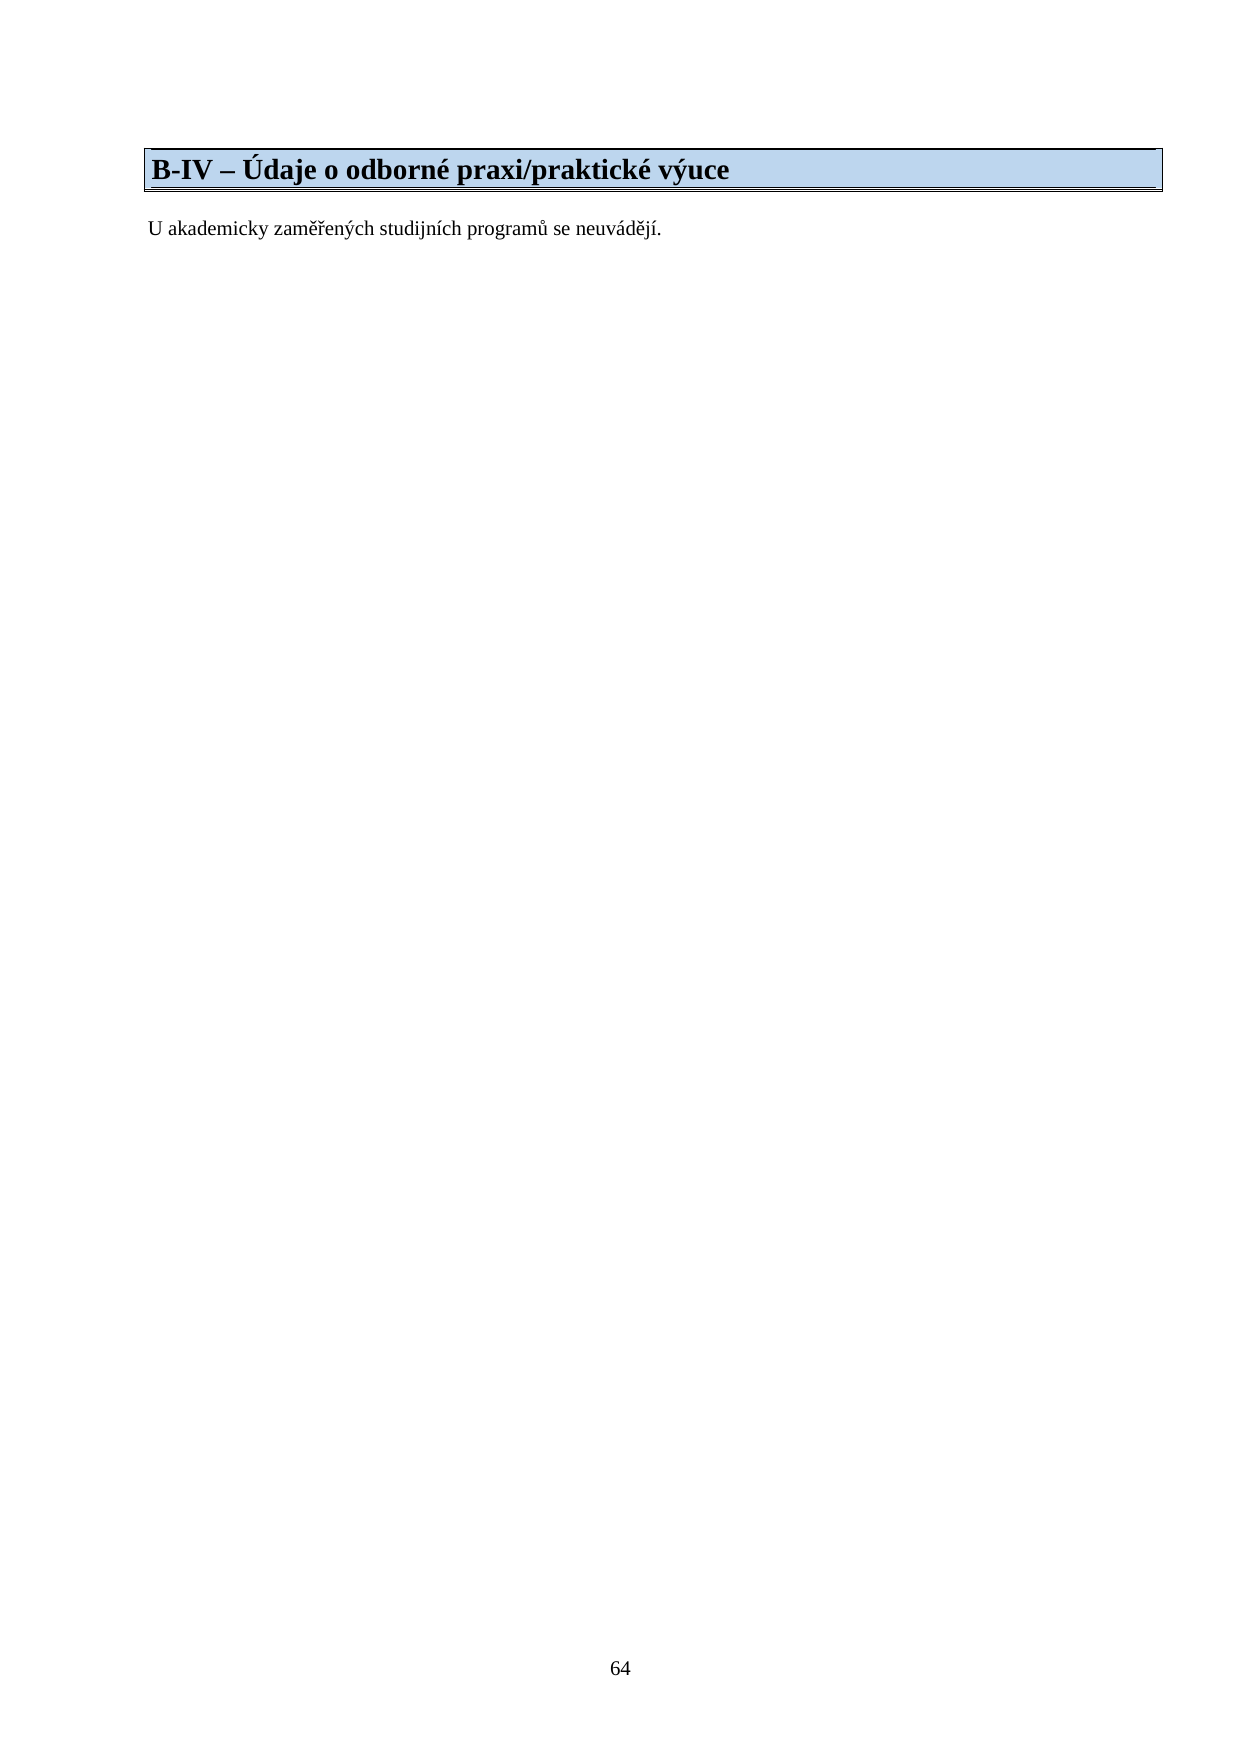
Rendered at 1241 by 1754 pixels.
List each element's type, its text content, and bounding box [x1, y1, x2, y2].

text U akademicky zaměřených studijních programů se neuvádějí. [148, 216, 1093, 240]
